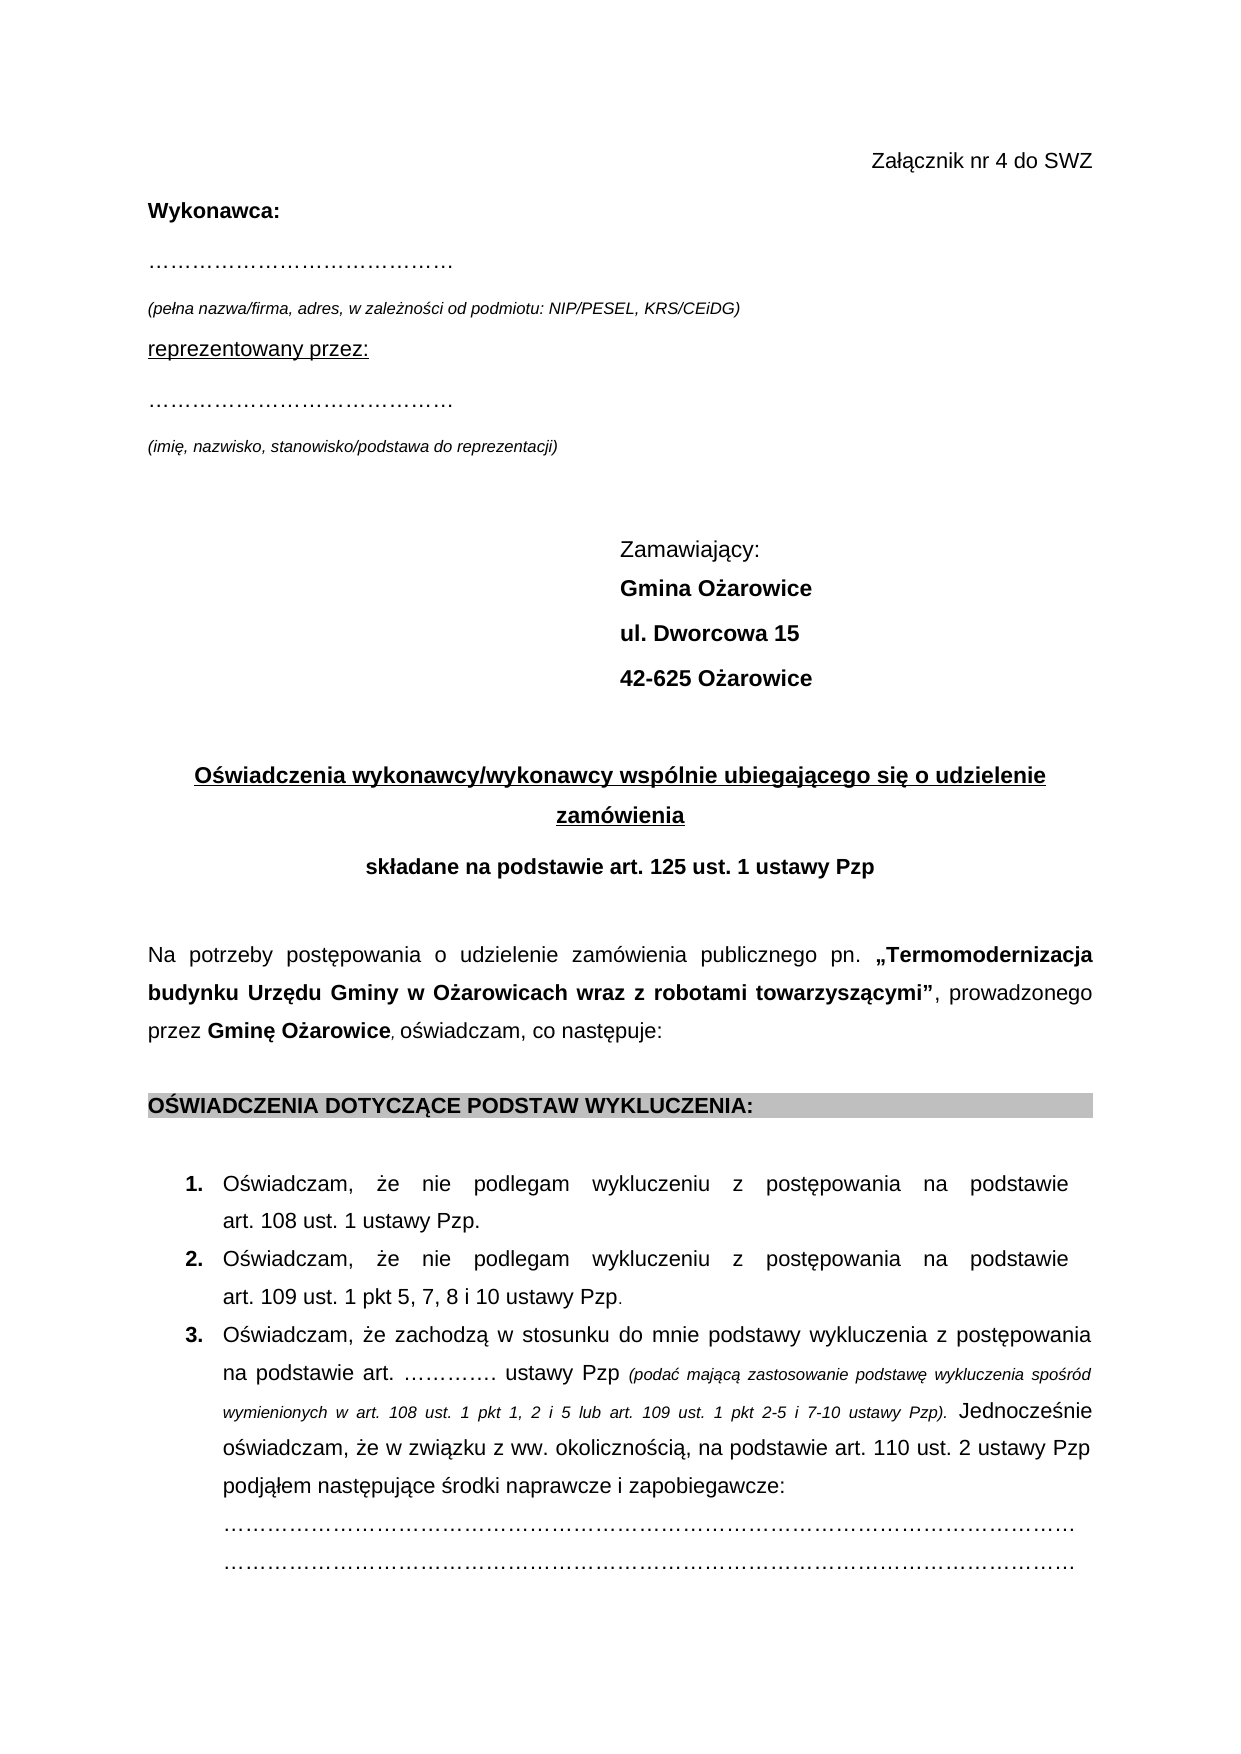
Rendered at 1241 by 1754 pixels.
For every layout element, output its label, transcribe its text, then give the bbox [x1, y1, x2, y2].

text (imię, nazwisko, stanowisko/podstawa do reprezentacji) [148, 437, 1093, 456]
text Wykonawca: [148, 198, 1093, 223]
text …………………………………… [148, 387, 1093, 412]
list Oświadczam, że nie podlegam wykluczeniu z postępowania na podstawie art. 108 ust. 1 ustawy Pzp. [185, 1171, 1093, 1234]
text Oświadczenia wykonawcy/wykonawcy wspólnie ubiegającego się o udzielenie zamówienia [148, 762, 1093, 828]
list Oświadczam, że zachodzą w stosunku do mnie podstawy wykluczenia z postępowania na podstawie art. …………. ustawy Pzp (podać mającą zastosowanie podstawę wykluczenia spośród wymienionych w art. 108 ust. 1 pkt 1, 2 i 5 lub art. 109 ust. 1 pkt 2-5 i 7-10 ustawy Pzp). Jednocześnie oświadczam, że w związku z ww. okolicznością, na podstawie art. 110 ust. 2 ustawy Pzp podjąłem następujące środki naprawcze i zapobiegawcze: [185, 1322, 1093, 1498]
text ul. Dworcowa 15 [620, 620, 1093, 647]
text Na potrzeby postępowania o udzielenie zamówienia publicznego pn. „Termomodernizacja budynku Urzędu Gminy w Ożarowicach wraz z robotami towarzyszącymi”, prowadzonego przez Gminę Ożarowice, oświadczam, co następuje: [148, 942, 1093, 1043]
text (pełna nazwa/firma, adres, w zależności od podmiotu: NIP/PESEL, KRS/CEiDG) [148, 299, 1093, 318]
text składane na podstawie art. 125 ust. 1 ustawy Pzp [148, 854, 1093, 879]
text OŚWIADCZENIA DOTYCZĄCE PODSTAW WYKLUCZENIA: [148, 1093, 1093, 1118]
text Zamawiający: [620, 536, 1093, 563]
text …………………………………… [148, 248, 1093, 274]
list Oświadczam, że nie podlegam wykluczeniu z postępowania na podstawie art. 109 ust. 1 pkt 5, 7, 8 i 10 ustawy Pzp. [185, 1246, 1093, 1309]
text Załącznik nr 4 do SWZ [148, 148, 1093, 173]
text reprezentowany przez: [148, 336, 1093, 361]
list ……………………………………………………………………………………………………………………………………………………………………………………………………………… [223, 1511, 1093, 1574]
text 42-625 Ożarowice [620, 665, 1093, 692]
text Gmina Ożarowice [620, 575, 1093, 602]
